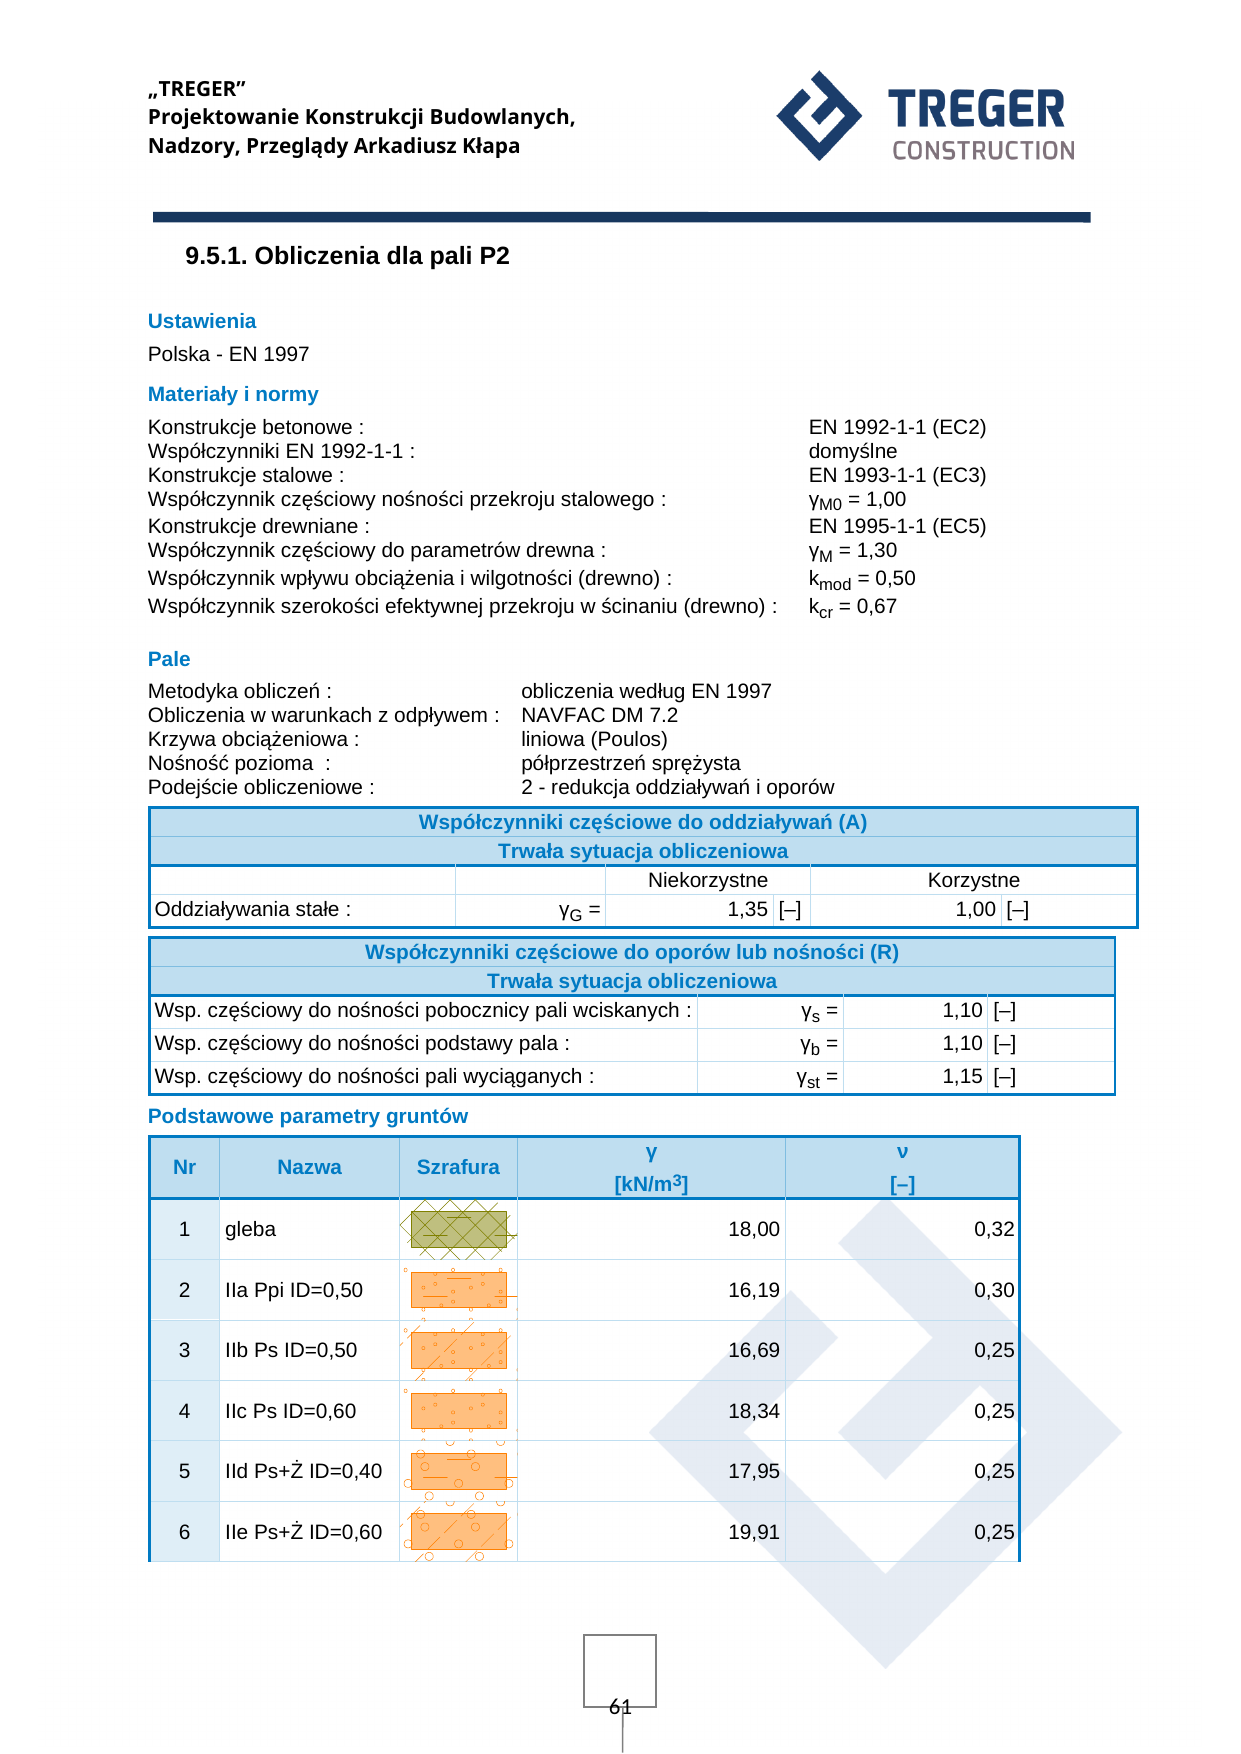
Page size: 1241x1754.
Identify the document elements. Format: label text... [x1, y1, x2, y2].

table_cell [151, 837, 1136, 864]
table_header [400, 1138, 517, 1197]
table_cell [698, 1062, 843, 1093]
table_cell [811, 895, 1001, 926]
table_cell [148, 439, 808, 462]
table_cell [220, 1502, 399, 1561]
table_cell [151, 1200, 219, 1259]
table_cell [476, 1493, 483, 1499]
subtitle 9.5.1. Obliczenia dla pali P2 [185, 241, 1093, 270]
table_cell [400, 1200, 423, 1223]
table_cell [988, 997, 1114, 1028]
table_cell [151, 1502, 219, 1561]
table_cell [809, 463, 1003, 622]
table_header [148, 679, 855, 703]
picture [38, 70, 1202, 1747]
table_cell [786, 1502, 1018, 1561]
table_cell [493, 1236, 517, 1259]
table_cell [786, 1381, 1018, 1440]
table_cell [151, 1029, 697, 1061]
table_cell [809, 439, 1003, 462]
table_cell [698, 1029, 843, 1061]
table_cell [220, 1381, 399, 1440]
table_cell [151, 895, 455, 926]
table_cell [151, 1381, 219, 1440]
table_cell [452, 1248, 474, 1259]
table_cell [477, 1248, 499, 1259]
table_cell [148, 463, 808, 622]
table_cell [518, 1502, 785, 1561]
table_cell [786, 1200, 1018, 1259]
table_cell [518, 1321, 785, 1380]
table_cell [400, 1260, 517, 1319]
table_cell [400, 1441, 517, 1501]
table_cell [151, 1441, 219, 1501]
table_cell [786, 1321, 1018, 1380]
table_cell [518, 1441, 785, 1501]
text Materiały i normy [148, 382, 1093, 406]
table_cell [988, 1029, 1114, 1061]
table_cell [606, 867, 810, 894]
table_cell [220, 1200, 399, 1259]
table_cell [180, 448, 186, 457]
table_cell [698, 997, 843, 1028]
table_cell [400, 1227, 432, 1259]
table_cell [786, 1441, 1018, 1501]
text Ustawienia [148, 309, 1093, 333]
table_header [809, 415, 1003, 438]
text Pale [148, 647, 1093, 671]
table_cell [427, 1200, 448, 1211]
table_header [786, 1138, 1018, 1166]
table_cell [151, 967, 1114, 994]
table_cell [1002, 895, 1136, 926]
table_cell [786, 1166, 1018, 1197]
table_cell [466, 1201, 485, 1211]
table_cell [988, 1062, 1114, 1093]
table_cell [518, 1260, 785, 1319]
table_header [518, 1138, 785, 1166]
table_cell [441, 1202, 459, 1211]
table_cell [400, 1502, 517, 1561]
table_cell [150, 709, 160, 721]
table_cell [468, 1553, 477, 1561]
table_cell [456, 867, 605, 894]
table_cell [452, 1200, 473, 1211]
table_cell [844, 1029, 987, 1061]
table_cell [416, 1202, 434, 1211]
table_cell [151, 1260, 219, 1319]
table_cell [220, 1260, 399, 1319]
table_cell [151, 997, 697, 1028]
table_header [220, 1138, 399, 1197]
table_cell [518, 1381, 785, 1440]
picture [585, 1636, 655, 1706]
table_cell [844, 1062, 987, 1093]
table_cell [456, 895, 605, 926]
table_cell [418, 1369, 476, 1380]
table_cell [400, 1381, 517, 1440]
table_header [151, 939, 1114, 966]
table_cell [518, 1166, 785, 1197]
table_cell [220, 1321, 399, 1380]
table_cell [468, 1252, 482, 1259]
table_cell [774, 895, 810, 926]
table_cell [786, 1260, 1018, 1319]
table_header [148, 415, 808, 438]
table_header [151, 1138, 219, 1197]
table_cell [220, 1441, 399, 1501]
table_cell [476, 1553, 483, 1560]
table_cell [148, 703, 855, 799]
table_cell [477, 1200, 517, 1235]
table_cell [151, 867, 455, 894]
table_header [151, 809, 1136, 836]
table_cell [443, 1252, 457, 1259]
text Podstawowe parametry gruntów [148, 1104, 1093, 1128]
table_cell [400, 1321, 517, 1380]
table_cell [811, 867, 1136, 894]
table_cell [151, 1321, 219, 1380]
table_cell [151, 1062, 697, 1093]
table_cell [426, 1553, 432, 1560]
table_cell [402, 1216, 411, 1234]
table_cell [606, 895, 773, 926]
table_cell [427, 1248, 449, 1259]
text Polska - EN 1997 [148, 342, 1093, 366]
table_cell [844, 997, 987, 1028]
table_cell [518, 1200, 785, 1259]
